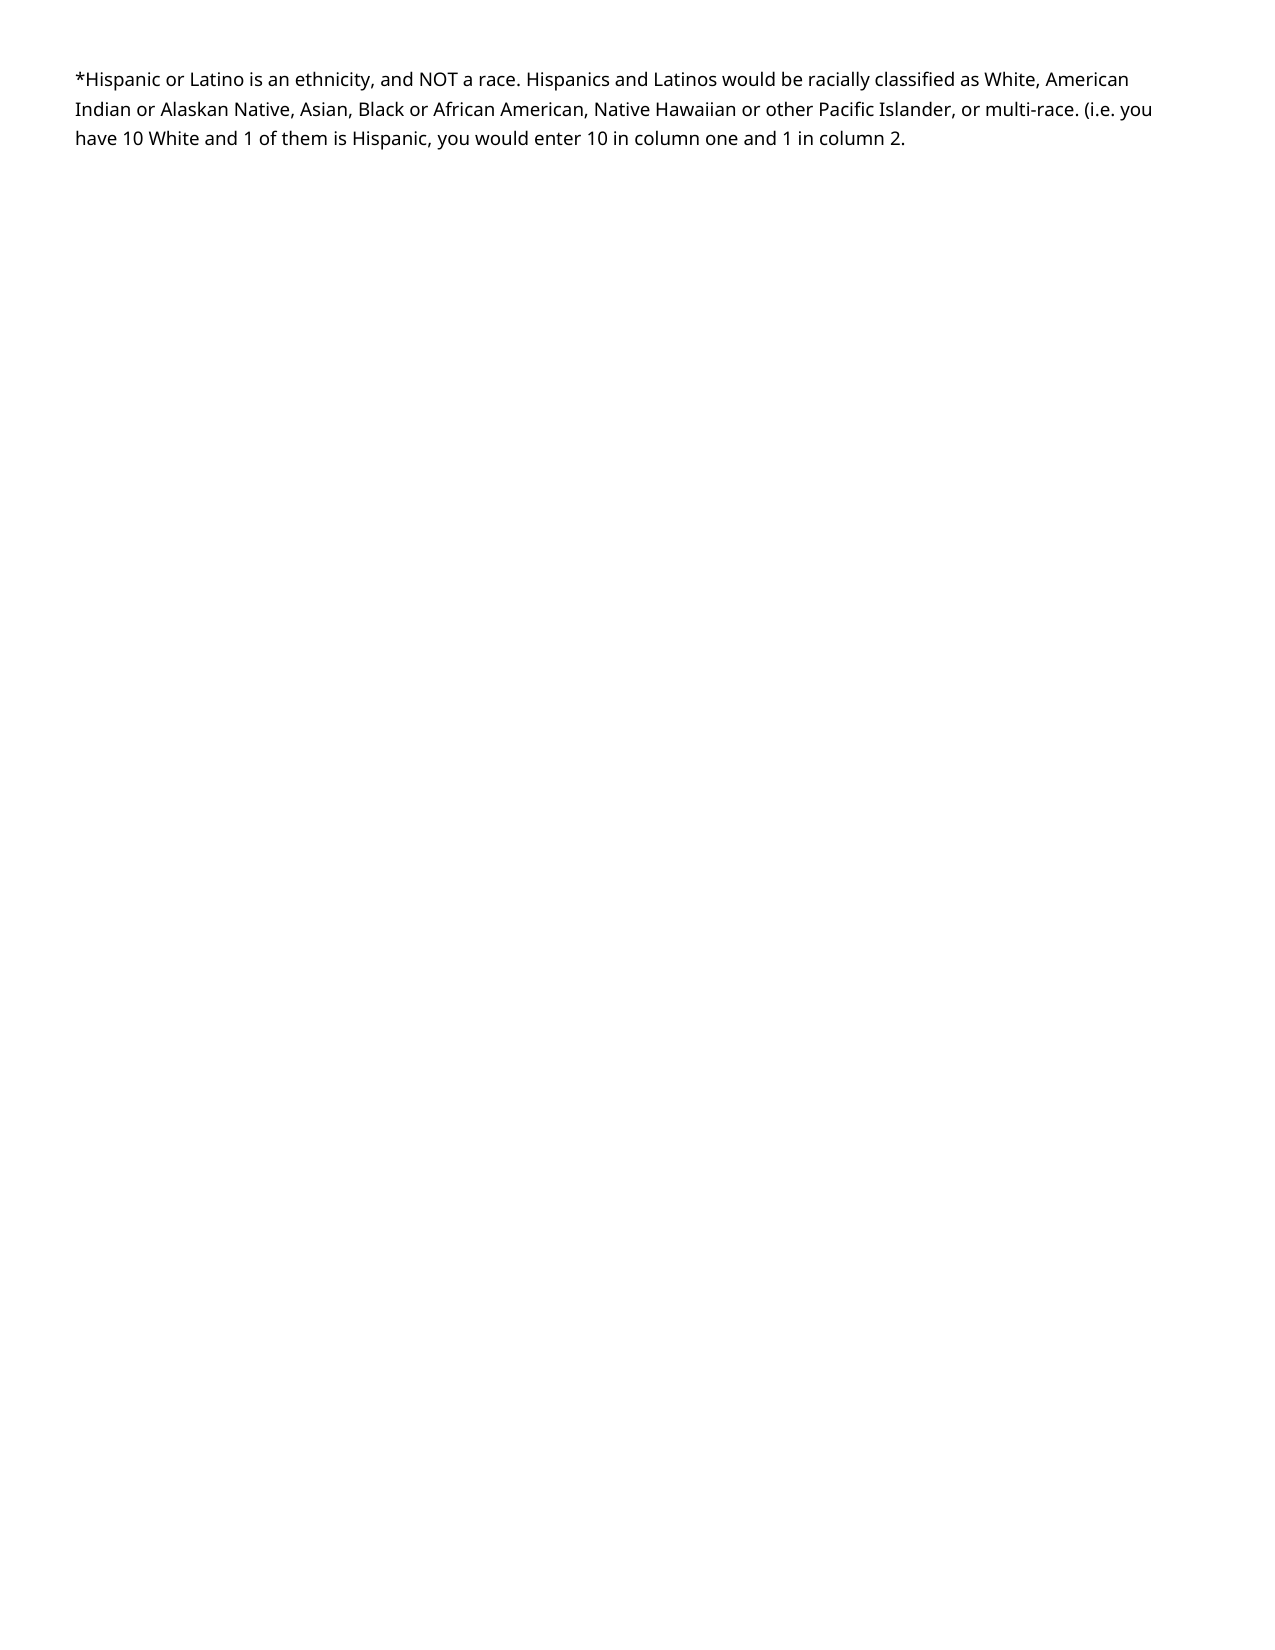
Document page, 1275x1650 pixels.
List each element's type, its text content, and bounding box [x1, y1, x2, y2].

text *Hispanic or Latino is an ethnicity, and NOT a race. Hispanics and Latinos would be racially classified as White, American Indian or Alaskan Native, Asian, Black or African American, Native Hawaiian or other Pacific Islander, or multi-race. (i.e. you have 10 White and 1 of them is Hispanic, you would enter 10 in column one and 1 in column 2. [75, 67, 1187, 151]
